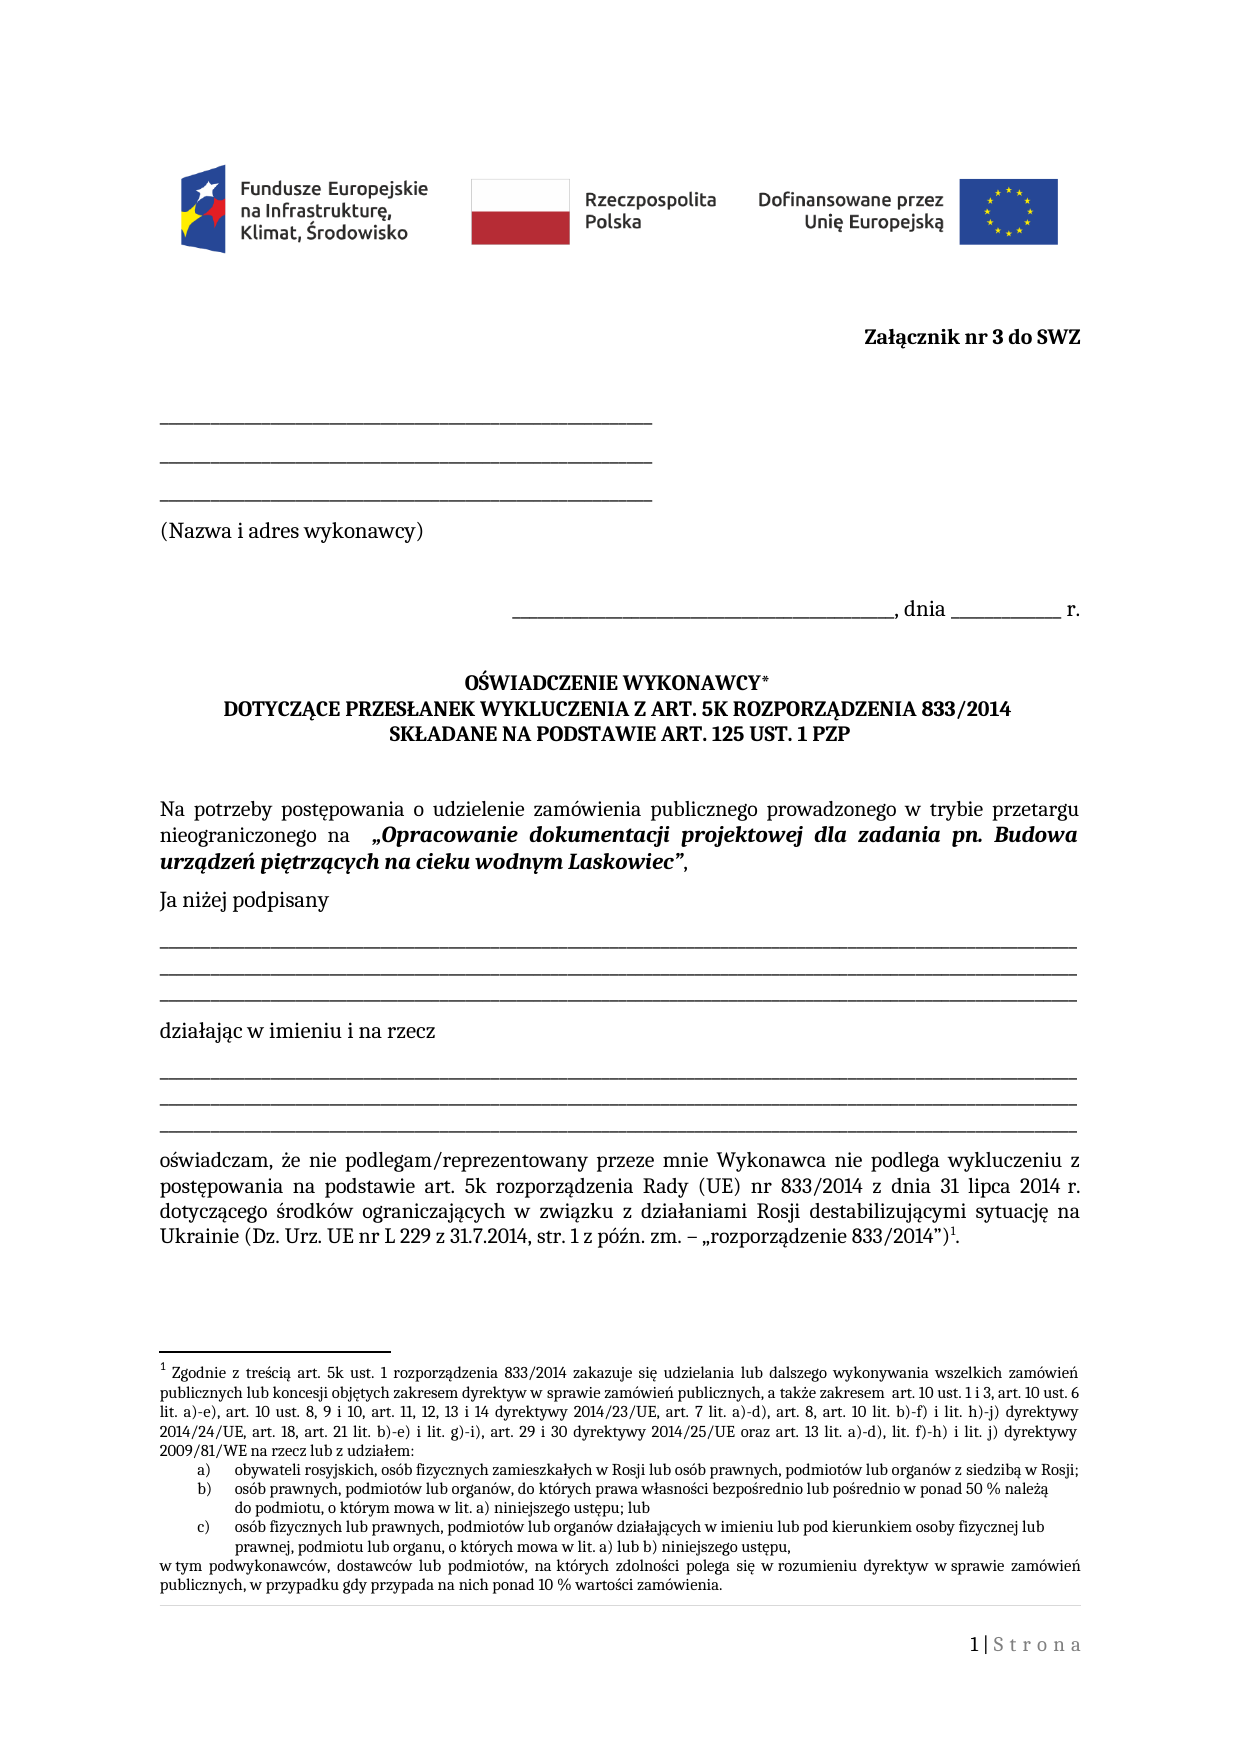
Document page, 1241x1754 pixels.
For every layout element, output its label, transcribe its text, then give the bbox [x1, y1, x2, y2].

text __________________________________________________________ [159, 440, 1081, 467]
text OŚWIADCZENIE WYKONAWCY* DOTYCZĄCE PRZESŁANEK WYKLUCZENIA Z ART. 5K ROZPORZĄDZENIA 833/2014 SKŁADANE NA PODSTAWIE ART. 125 UST. 1 PZP [159, 671, 1081, 747]
text __________________________________________________________ [159, 479, 1081, 506]
picture [159, 142, 1081, 275]
text _____________________________________________, dnia _____________ r. [159, 596, 1081, 622]
text Załącznik nr 3 do SWZ [159, 325, 1081, 350]
text oświadczam, że nie podlegam/reprezentowany przeze mnie Wykonawca nie podlega wykluczeniu z postępowania na podstawie art. 5k rozporządzenia Rady (UE) nr 833/2014 z dnia 31 lipca 2014 r. dotyczącego środków ograniczających w związku z działaniami Rosji destabilizującymi sytuację na Ukrainie (Dz. Urz. UE nr L 229 z 31.7.2014, str. 1 z późn. zm. – „rozporządzenie 833/2014”). [159, 1148, 1081, 1249]
text działając w imieniu i na rzecz [159, 1018, 1081, 1044]
text Ja niżej podpisany [159, 887, 1081, 914]
text Na potrzeby postępowania o udzielenie zamówienia publicznego prowadzonego w trybie przetargu nieograniczonego na „Opracowanie dokumentacji projektowej dla zadania pn. Budowa urządzeń piętrzących na cieku wodnym Laskowiec”, [159, 797, 1081, 875]
text ____________________________________________________________________________________________________________________________________________________________________________________________________________________________________________________________________________________________________________________________________ [159, 1057, 1081, 1136]
text __________________________________________________________ [159, 401, 1081, 428]
text (Nazwa i adres wykonawcy) [159, 518, 1081, 544]
text ____________________________________________________________________________________________________________________________________________________________________________________________________________________________________________________________________________________________________________________________________ [159, 926, 1081, 1005]
